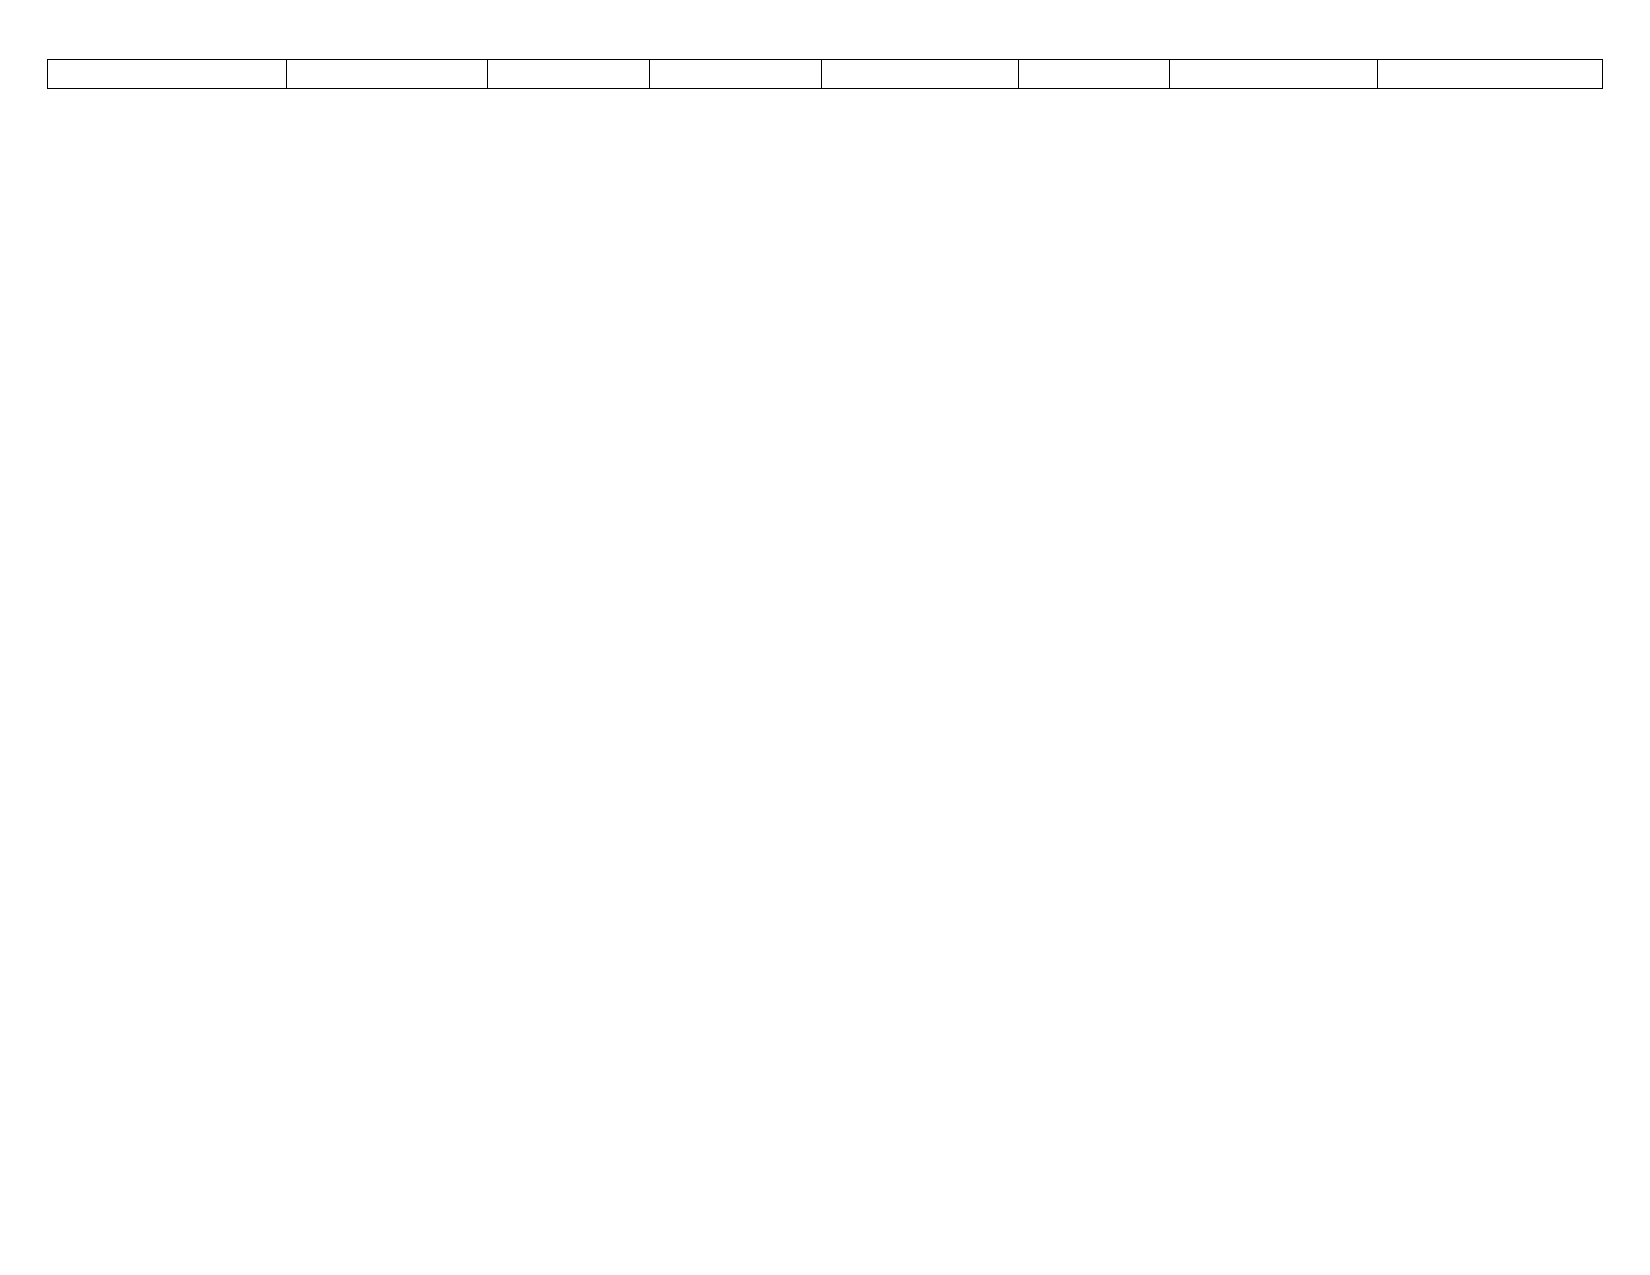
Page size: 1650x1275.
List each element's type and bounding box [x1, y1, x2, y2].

table_cell [1170, 60, 1377, 88]
table_cell [287, 60, 487, 88]
table_cell [1019, 60, 1169, 88]
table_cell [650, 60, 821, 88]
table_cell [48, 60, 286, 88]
table_cell [1378, 60, 1602, 88]
table_cell [822, 60, 1018, 88]
table_cell [488, 60, 649, 88]
